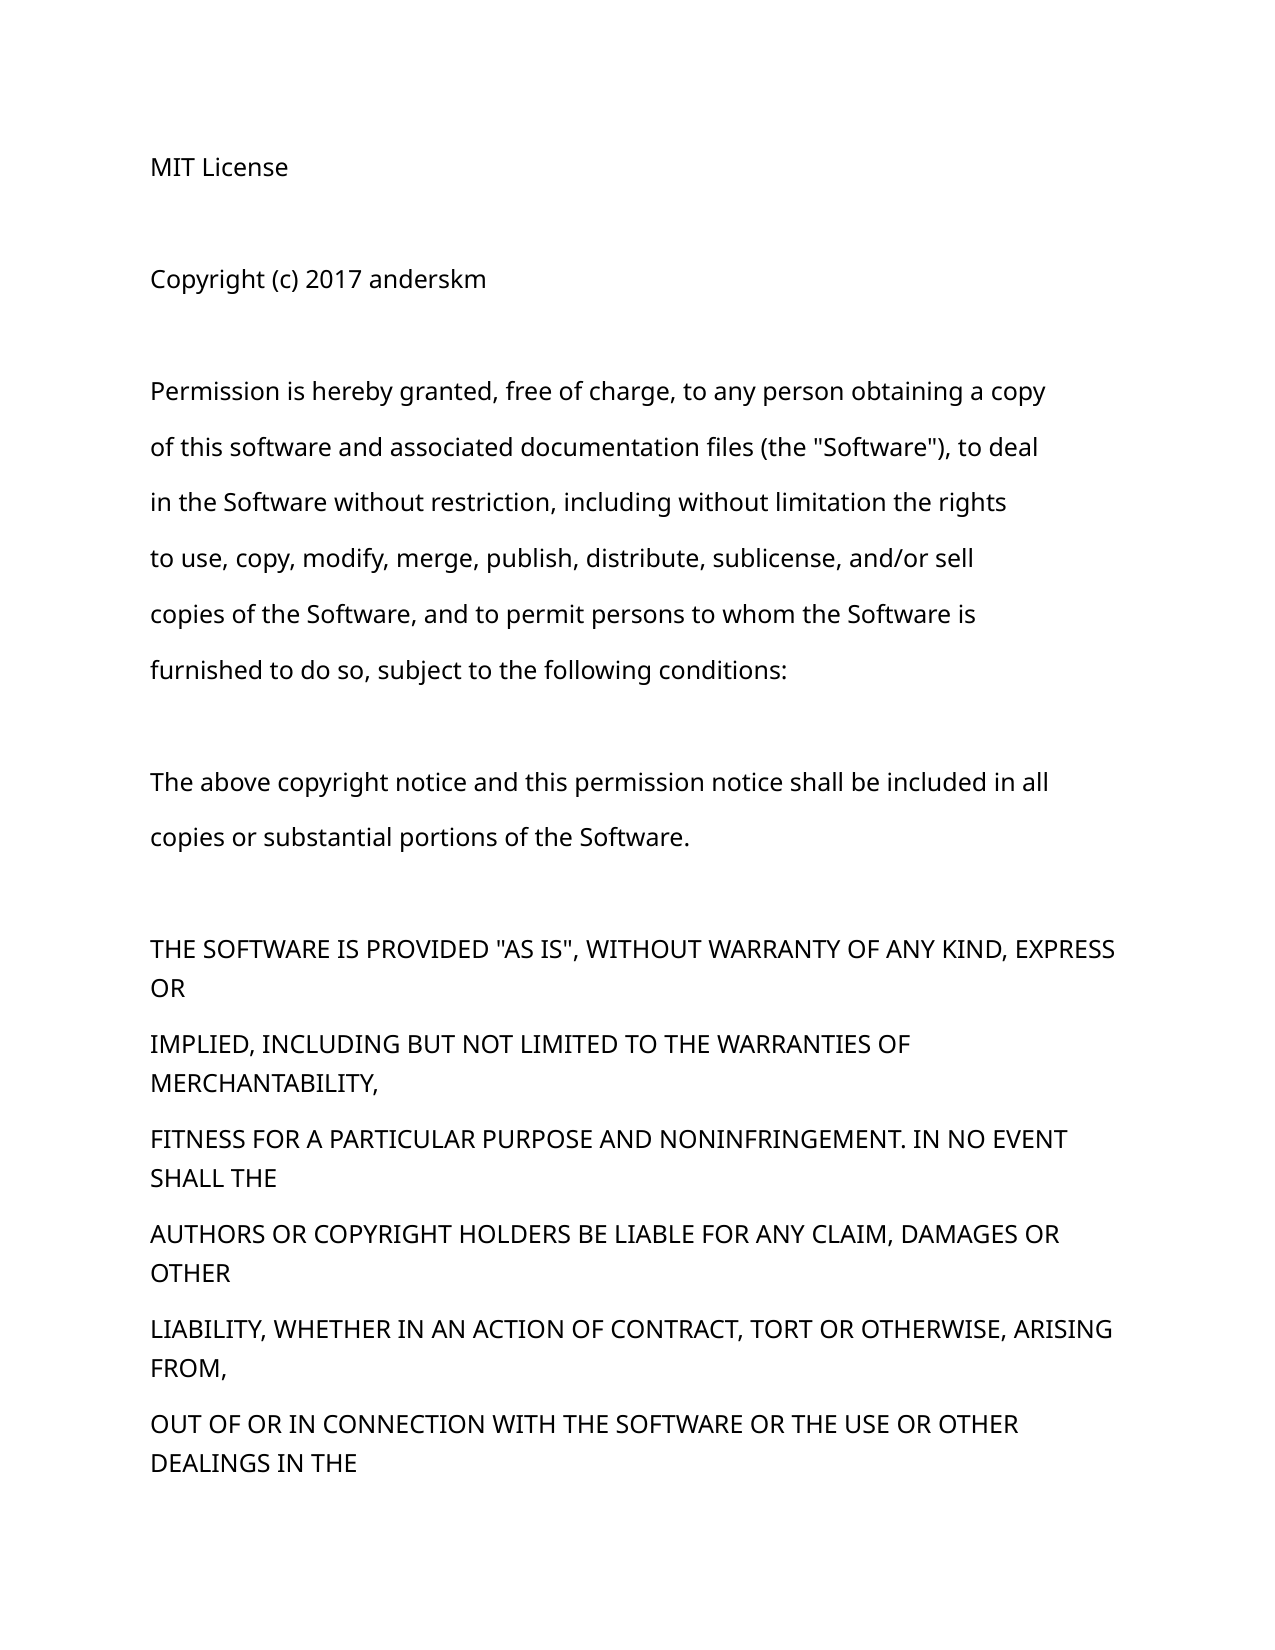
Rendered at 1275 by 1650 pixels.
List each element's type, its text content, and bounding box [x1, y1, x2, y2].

text copies or substantial portions of the Software. [150, 820, 1125, 854]
text furnished to do so, subject to the following conditions: [150, 652, 1125, 687]
text to use, copy, modify, merge, publish, distribute, sublicense, and/or sell [150, 541, 1125, 575]
text IMPLIED, INCLUDING BUT NOT LIMITED TO THE WARRANTIES OF MERCHANTABILITY, [150, 1027, 1125, 1100]
text in the Software without restriction, including without limitation the rights [150, 485, 1125, 519]
text FITNESS FOR A PARTICULAR PURPOSE AND NONINFRINGEMENT. IN NO EVENT SHALL THE [150, 1122, 1125, 1195]
text THE SOFTWARE IS PROVIDED "AS IS", WITHOUT WARRANTY OF ANY KIND, EXPRESS OR [150, 932, 1125, 1005]
text OUT OF OR IN CONNECTION WITH THE SOFTWARE OR THE USE OR OTHER DEALINGS IN THE [150, 1407, 1125, 1480]
text of this software and associated documentation files (the "Software"), to deal [150, 429, 1125, 463]
text copies of the Software, and to permit persons to whom the Software is [150, 597, 1125, 631]
text MIT License [150, 150, 1125, 184]
text Permission is hereby granted, free of charge, to any person obtaining a copy [150, 373, 1125, 407]
text AUTHORS OR COPYRIGHT HOLDERS BE LIABLE FOR ANY CLAIM, DAMAGES OR OTHER [150, 1217, 1125, 1290]
text Copyright (c) 2017 anderskm [150, 262, 1125, 296]
text The above copyright notice and this permission notice shall be included in all [150, 764, 1125, 798]
text LIABILITY, WHETHER IN AN ACTION OF CONTRACT, TORT OR OTHERWISE, ARISING FROM, [150, 1312, 1125, 1385]
